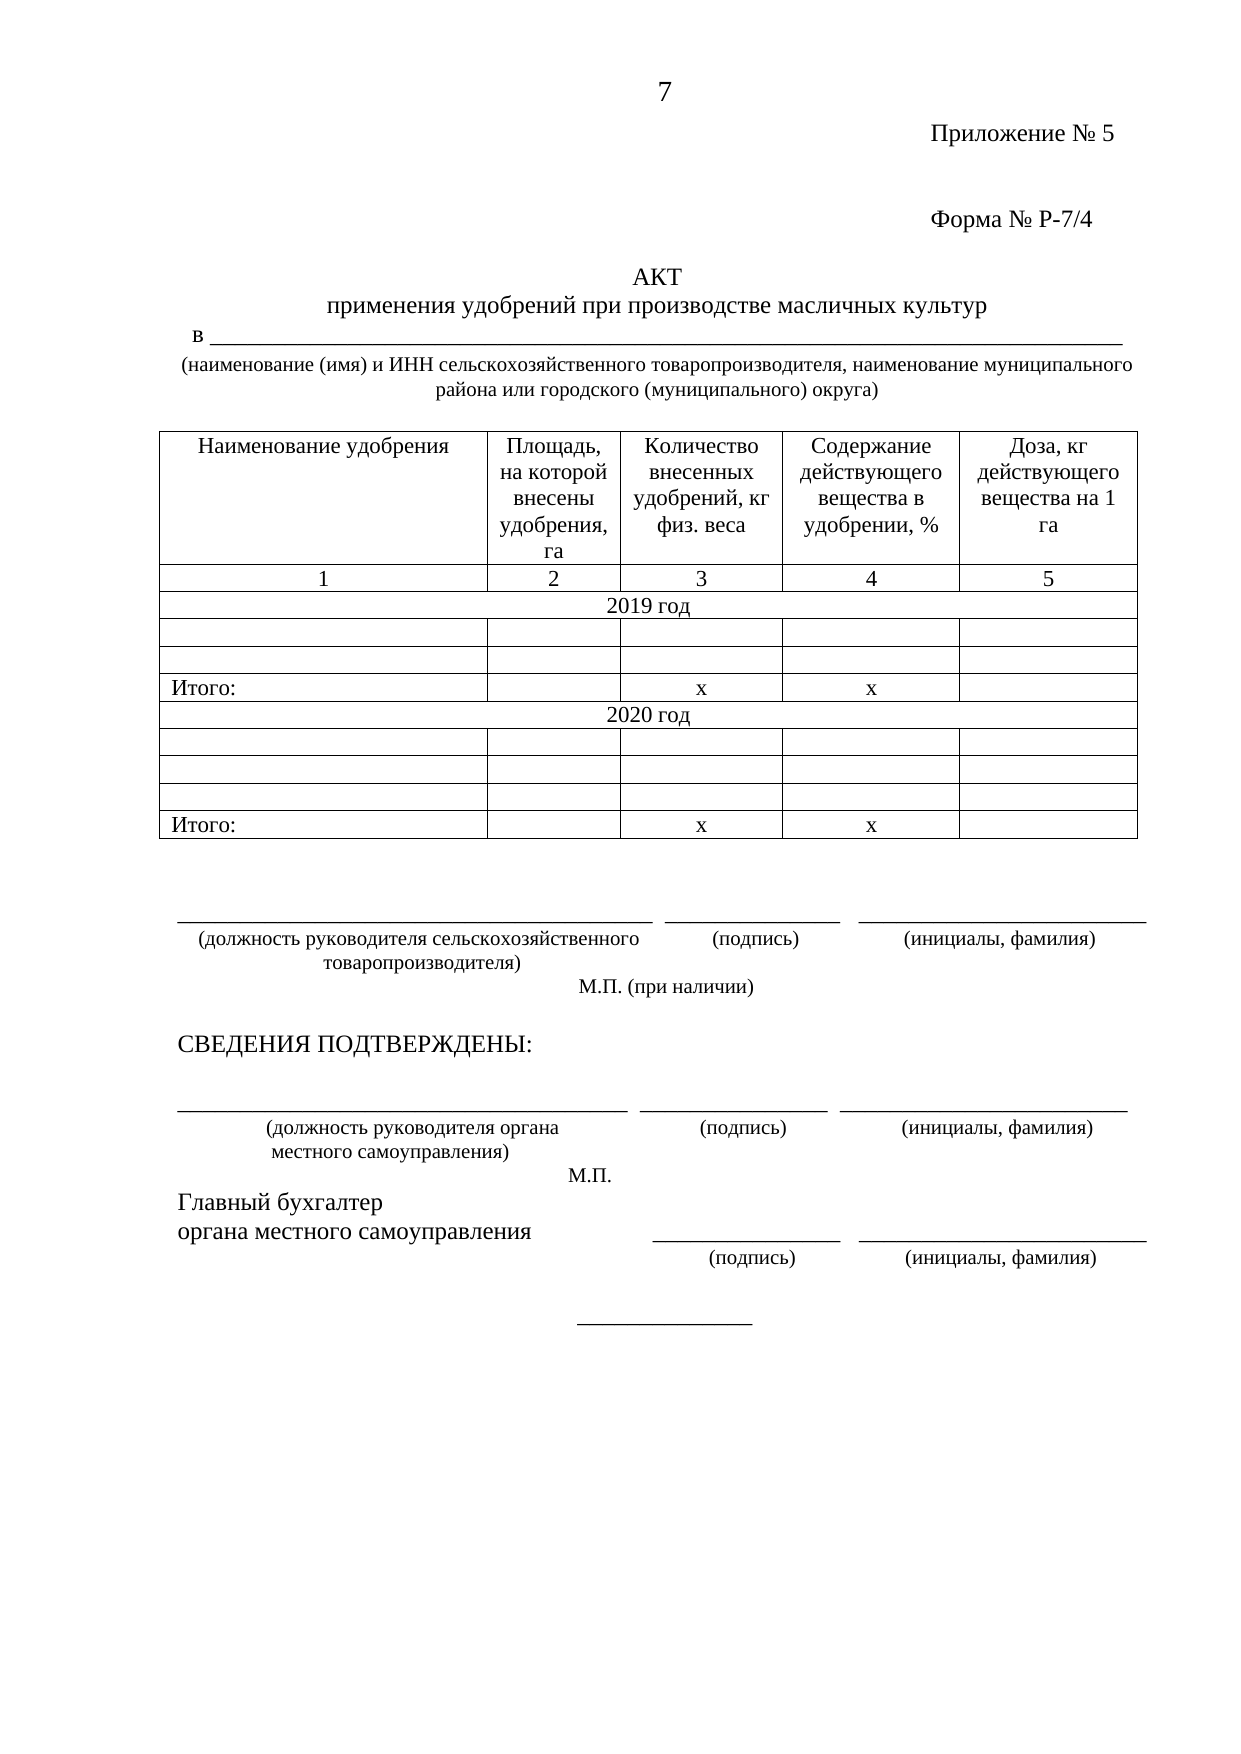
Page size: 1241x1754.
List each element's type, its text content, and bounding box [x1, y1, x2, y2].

text товаропроизводителя) [177, 950, 1152, 974]
text ____________________________________ _______________ _______________________ [177, 1086, 1152, 1115]
table_cell Итого: [160, 811, 487, 837]
table_cell [960, 674, 1137, 701]
text Главный бухгалтер [177, 1187, 1152, 1216]
table_cell х [783, 674, 959, 701]
text в _________________________________________________________________________ [162, 319, 1152, 348]
text Форма № Р-7/4 [930, 204, 1152, 233]
table_header Количество внесенных удобрений, кг физ. веса [621, 432, 782, 563]
table_cell [488, 647, 620, 673]
table_cell 2 [488, 565, 620, 591]
table_cell [960, 619, 1137, 646]
text АКТ [162, 262, 1152, 291]
table_cell 2019 год [160, 592, 1137, 618]
table_cell [960, 811, 1137, 837]
table_cell [783, 619, 959, 646]
table_cell х [783, 811, 959, 837]
text М.П. (при наличии) [177, 974, 1152, 998]
text ______________ [177, 1299, 1152, 1328]
table_cell [621, 729, 782, 755]
table_cell [488, 729, 620, 755]
table_header Содержание действующего вещества в удобрении, % [783, 432, 959, 563]
text органа местного самоуправления _______________ _______________________ [177, 1216, 1152, 1244]
table_cell [960, 647, 1137, 673]
table_cell [783, 756, 959, 783]
table_cell [160, 756, 487, 783]
table_cell [621, 784, 782, 810]
table_cell [160, 784, 487, 810]
table_cell 5 [960, 565, 1137, 591]
table_cell [488, 619, 620, 646]
table_header Доза, кг действующего вещества на 1 га [960, 432, 1137, 563]
table_cell [160, 729, 487, 755]
text (подпись) (инициалы, фамилия) [177, 1244, 1152, 1269]
text ______________________________________ ______________ _______________________ [177, 897, 1152, 926]
table_cell 4 [783, 565, 959, 591]
table_cell 2020 год [160, 702, 1137, 728]
table_cell х [621, 674, 782, 701]
table_cell [160, 647, 487, 673]
table_cell [621, 756, 782, 783]
table_cell [783, 784, 959, 810]
text (должность руководителя органа (подпись) (инициалы, фамилия) [177, 1115, 1152, 1139]
text местного самоуправления) [177, 1139, 1152, 1163]
table_cell 1 [160, 565, 487, 591]
table_cell [960, 784, 1137, 810]
text (должность руководителя сельскохозяйственного (подпись) (инициалы, фамилия) [177, 926, 1152, 950]
text СВЕДЕНИЯ ПОДТВЕРЖДЕНЫ: [177, 1029, 1152, 1057]
text М.П. [177, 1163, 1152, 1187]
table_cell [621, 647, 782, 673]
table_cell [488, 756, 620, 783]
table_cell [488, 674, 620, 701]
table_cell [488, 784, 620, 810]
table_cell [160, 619, 487, 646]
table_cell х [621, 811, 782, 837]
table_cell [960, 729, 1137, 755]
table_cell [488, 811, 620, 837]
table_cell [783, 729, 959, 755]
table_cell [960, 756, 1137, 783]
table_cell Итого: [160, 674, 487, 701]
table_header Площадь, на которой внесены удобрения, га [488, 432, 620, 563]
text (наименование (имя) и ИНН сельскохозяйственного товаропроизводителя, наименование муниципального района или городского (муниципального) округа) [162, 352, 1152, 401]
table_cell [783, 647, 959, 673]
table_cell [621, 619, 782, 646]
table_header Наименование удобрения [160, 432, 487, 563]
text применения удобрений при производстве масличных культур [162, 291, 1152, 319]
table_cell 3 [621, 565, 782, 591]
text Приложение № 5 [930, 118, 1152, 147]
